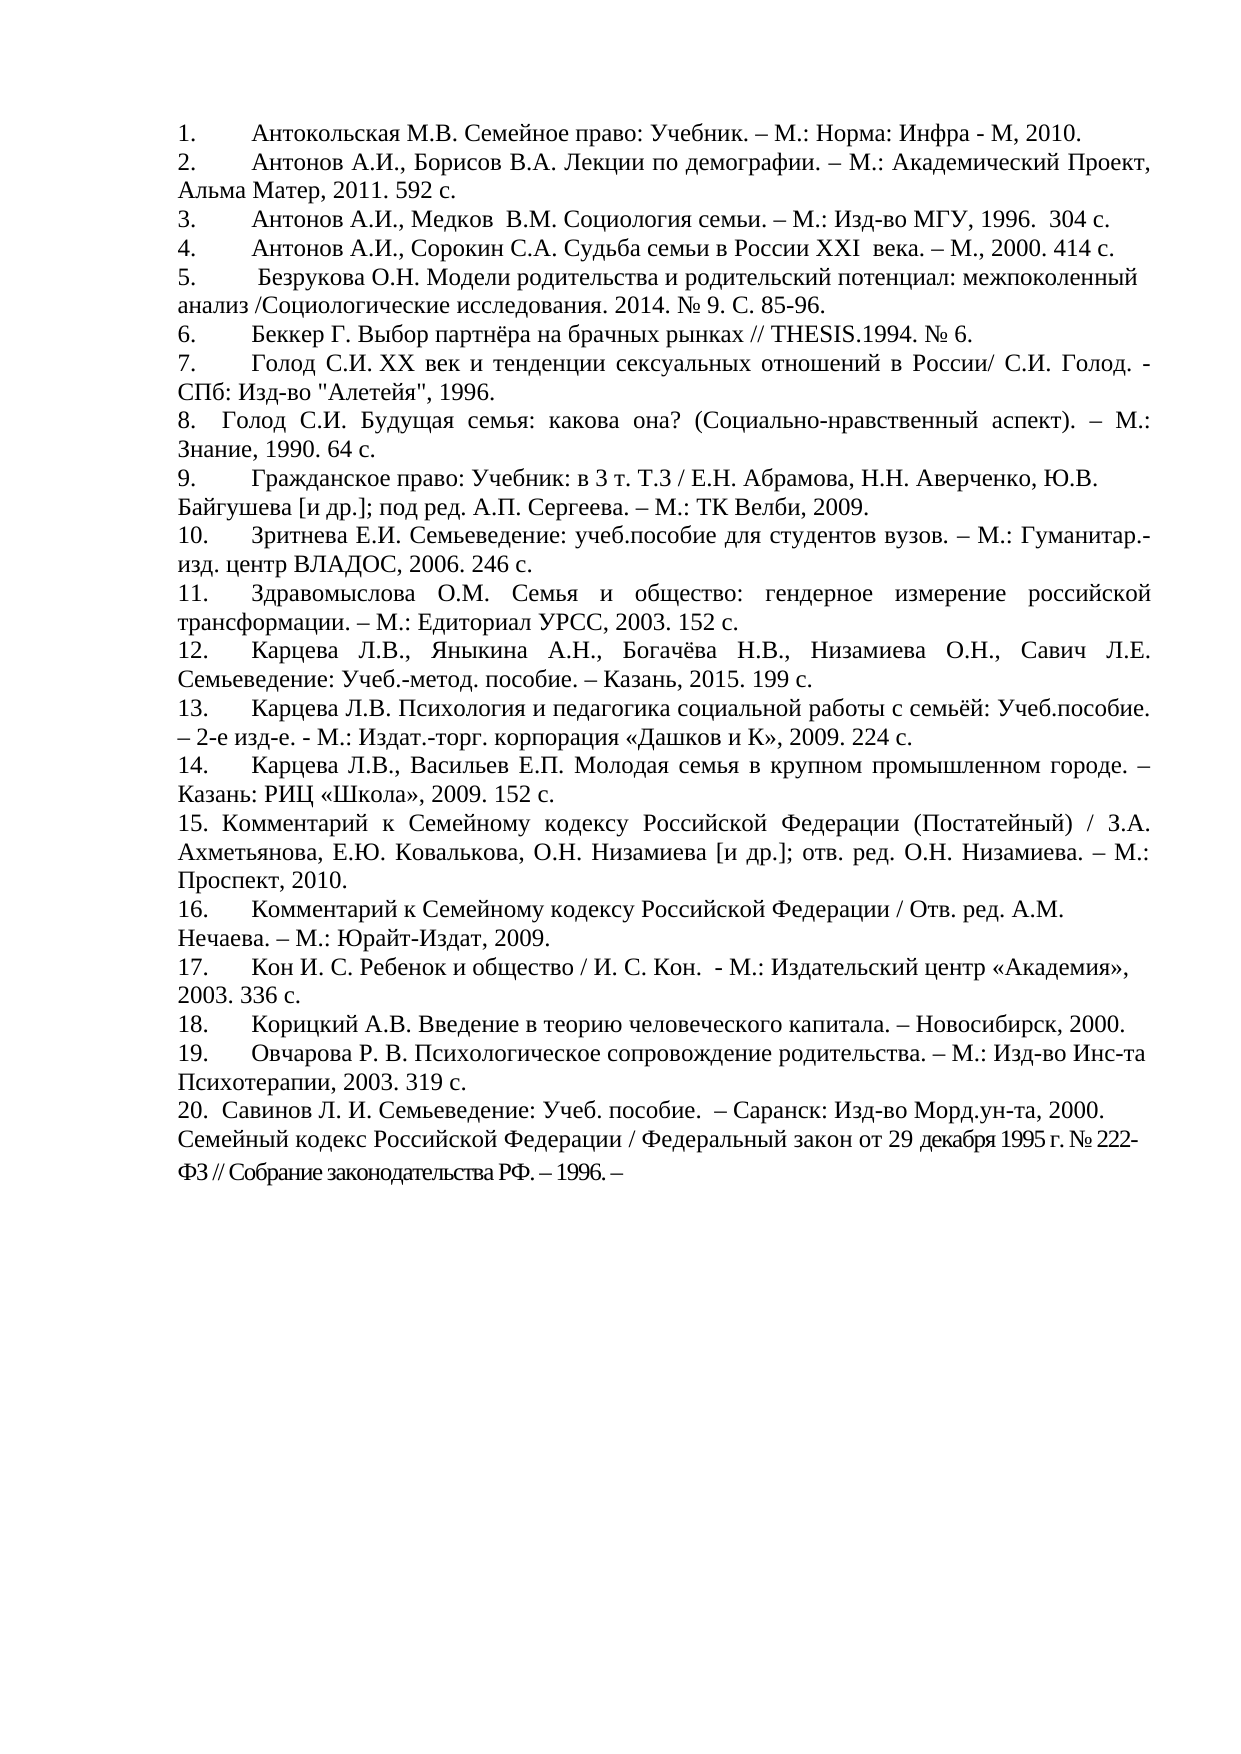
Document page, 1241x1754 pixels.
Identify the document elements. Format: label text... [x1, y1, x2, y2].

list Гражданское право: Учебник: в 3 т. Т.3 / Е.Н. Абрамова, Н.Н. Аверченко, Ю.В. Байгушева [и др.]; под ред. А.П. Сергеева. – М.: ТК Велби, 2009. [177, 463, 1152, 521]
title Антонов А.И., Медков В.М. Социология семьи. – М.: Изд-во МГУ, 1996. 304 с. [177, 204, 1152, 233]
list Комментарий к Семейному кодексу Российской Федерации (Постатейный) / З.А. Ахметьянова, Е.Ю. Ковалькова, О.Н. Низамиева [и др.]; отв. ред. О.Н. Низамиева. – М.: Проспект, 2010. [177, 808, 1152, 894]
list Антонов А.И., Сорокин С.А. Судьба семьи в России ХХI века. – М., 2000. 414 с. [177, 233, 1152, 262]
list Карцева Л.В., Васильев Е.П. Молодая семья в крупном промышленном городе. – Казань: РИЦ «Школа», 2009. 152 с. [177, 751, 1152, 808]
list Голод С.И. XX век и тенденции сексуальных отношений в России/ С.И. Голод. - СПб: Изд-во "Алетейя", 1996. [177, 348, 1152, 406]
text Семейный кодекс Российской Федерации / Федеральный закон от 29 декабря 1995 г. № 222-ФЗ // Собрание законодательства РФ. – 1996. – [177, 1124, 1152, 1186]
list Савинов Л. И. Семьеведение: Учеб. пособие. – Саранск: Изд-во Морд.ун-та, 2000. [177, 1096, 1152, 1124]
list Беккер Г. Выбор партнёра на брачных рынках // THESIS.1994. № 6. [177, 319, 1152, 348]
list Корицкий А.В. Введение в теорию человеческого капитала. – Новосибирск, 2000. [177, 1009, 1152, 1038]
list Зритнева Е.И. Семьеведение: учеб.пособие для студентов вузов. – М.: Гуманитар.- изд. центр ВЛАДОС, 2006. 246 с. [177, 521, 1152, 578]
list Карцева Л.В. Психология и педагогика социальной работы с семьёй: Учеб.пособие. – 2-е изд-е. - М.: Издат.-торг. корпорация «Дашков и К», 2009. 224 с. [177, 693, 1152, 751]
list Безрукова О.Н. Модели родительства и родительский потенциал: межпоколенный анализ /Социологические исследования. 2014. № 9. С. 85-96. [177, 262, 1152, 319]
list Антокольская М.В. Семейное право: Учебник. – М.: Норма: Инфра - М, 2010. [177, 118, 1152, 147]
title Карцева Л.В., Яныкина А.Н., Богачёва Н.В., Низамиева О.Н., Савич Л.Е. Семьеведение: Учеб.-метод. пособие. – Казань, 2015. 199 с. [177, 636, 1152, 693]
list Комментарий к Семейному кодексу Российской Федерации / Отв. ред. А.М. Нечаева. – М.: Юрайт-Издат, 2009. [177, 894, 1152, 952]
list Овчарова Р. В. Психологическое сопровождение родительства. – М.: Изд-во Инс-та Психотерапии, 2003. 319 с. [177, 1038, 1152, 1096]
title Голод С.И. Будущая семья: какова она? (Социально-нравственный аспект). – М.: Знание, 1990. 64 с. [177, 406, 1152, 463]
title Здравомыслова О.М. Семья и общество: гендерное измерение российской трансформации. – М.: Едиториал УРСС, 2003. 152 с. [177, 578, 1152, 636]
title Антонов А.И., Борисов В.А. Лекции по демографии. – М.: Академический Проект, Альма Матер, 2011. 592 с. [177, 147, 1152, 204]
list Кон И. С. Ребенок и общество / И. С. Кон. - М.: Издательский центр «Академия», 2003. 336 с. [177, 952, 1152, 1009]
